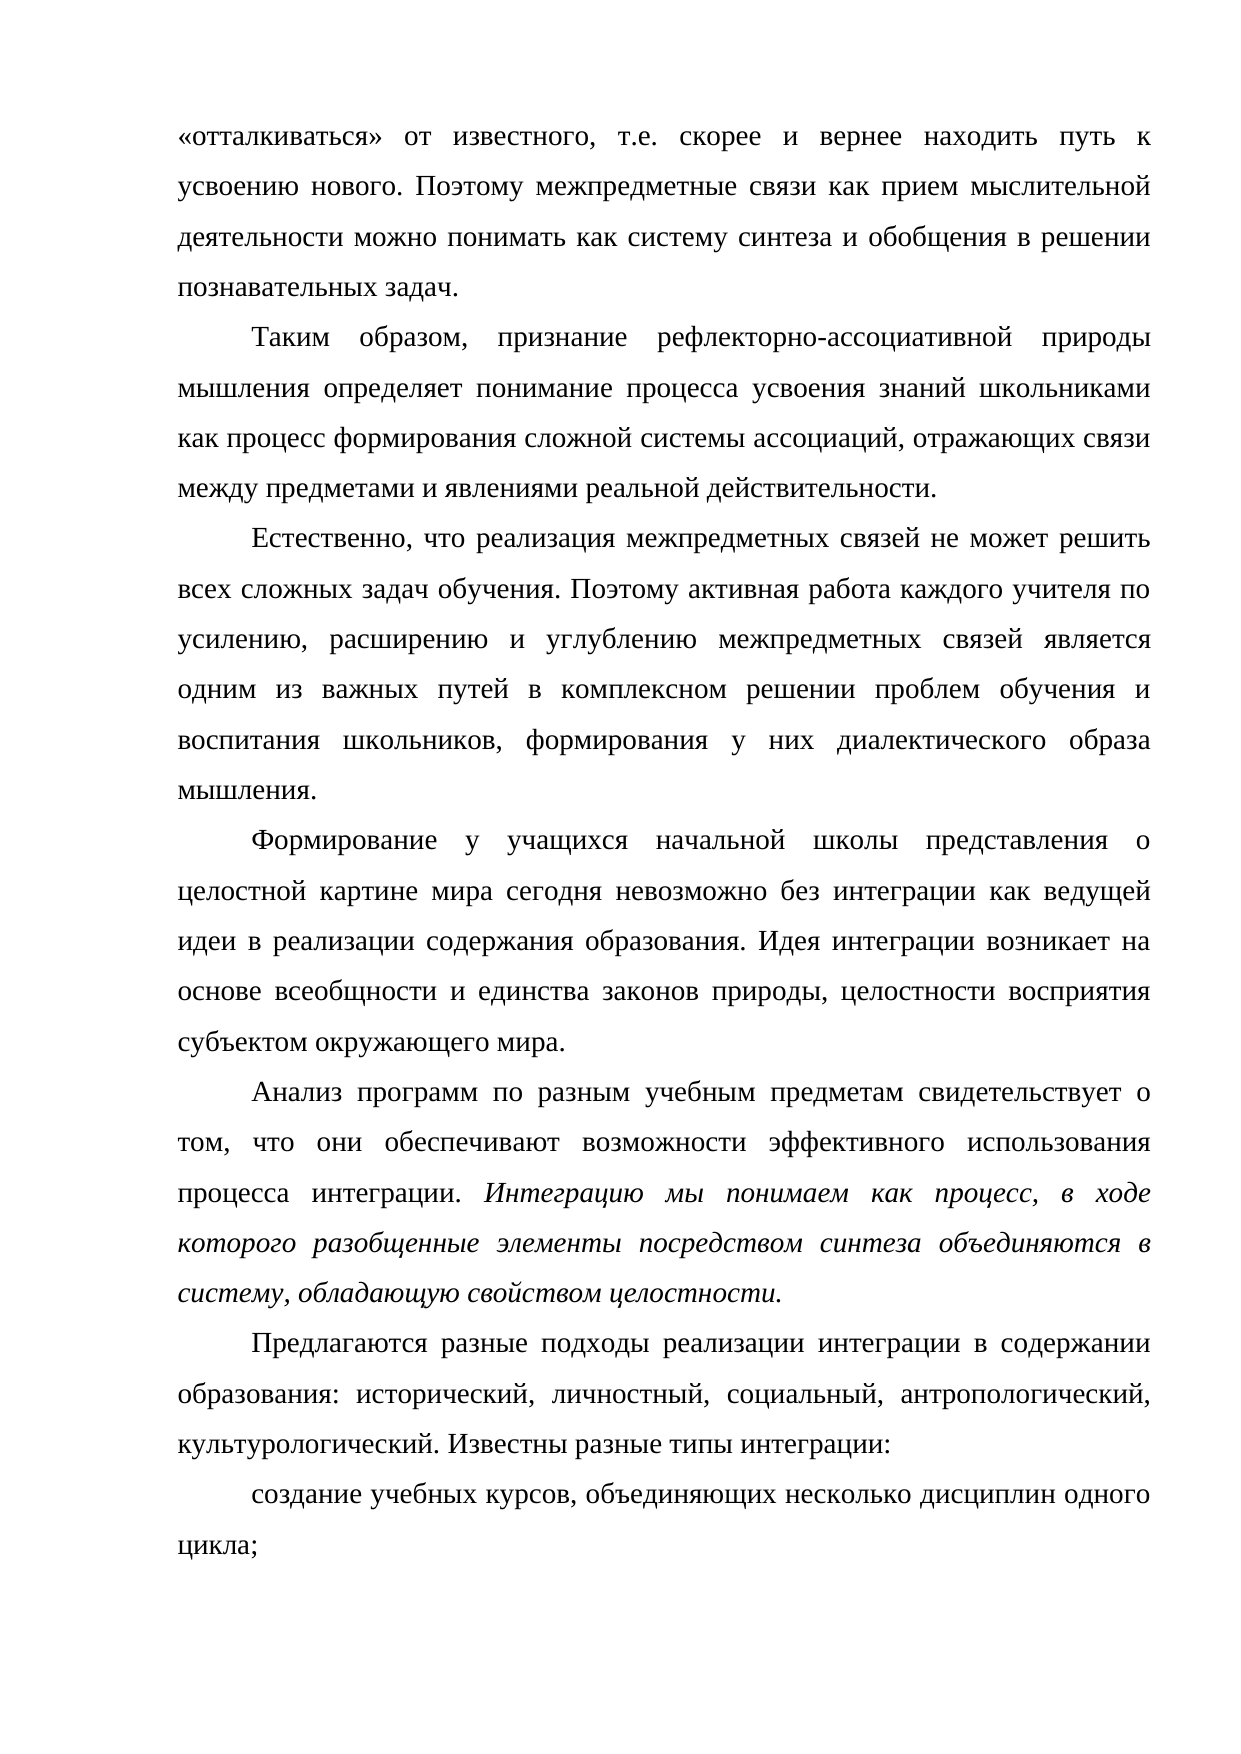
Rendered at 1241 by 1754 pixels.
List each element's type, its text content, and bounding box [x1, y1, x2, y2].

text Естественно, что реализация межпредметных связей не может решить всех сложных задач обучения. Поэтому активная работа каждого учителя по усилению, расширению и углублению межпредметных связей является одним из важных путей в комплексном решении проблем обучения и воспитания школьников, формирования у них диалектического образа мышления. [177, 521, 1152, 806]
text Предлагаются разные подходы реализации интеграции в содержании образования: исторический, личностный, социальный, антропологический, культурологический. Известны разные типы интеграции: [177, 1326, 1152, 1460]
text Формирование у учащихся начальной школы представления о целостной картине мира сегодня невозможно без интеграции как ведущей идеи в реализации содержания образования. Идея интеграции возникает на основе всеобщности и единства законов природы, целостности восприятия субъектом окружающего мира. [177, 822, 1152, 1057]
text Таким образом, признание рефлекторно-ассоциативной природы мышления определяет понимание процесса усвоения знаний школьниками как процесс формирования сложной системы ассоциаций, отражающих связи между предметами и явлениями реальной действительности. [177, 319, 1152, 504]
text Анализ программ по разным учебным предметам свидетельствует о том, что они обеспечивают возможности эффективного использования процесса интеграции. Интеграцию мы понимаем как процесс, в ходе которого разобщенные элементы посредством синтеза объединяются в систему, обладающую свойством целостности. [177, 1074, 1152, 1309]
text создание учебных курсов, объединяющих несколько дисциплин одного цикла; [177, 1477, 1152, 1560]
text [177, 118, 1152, 303]
